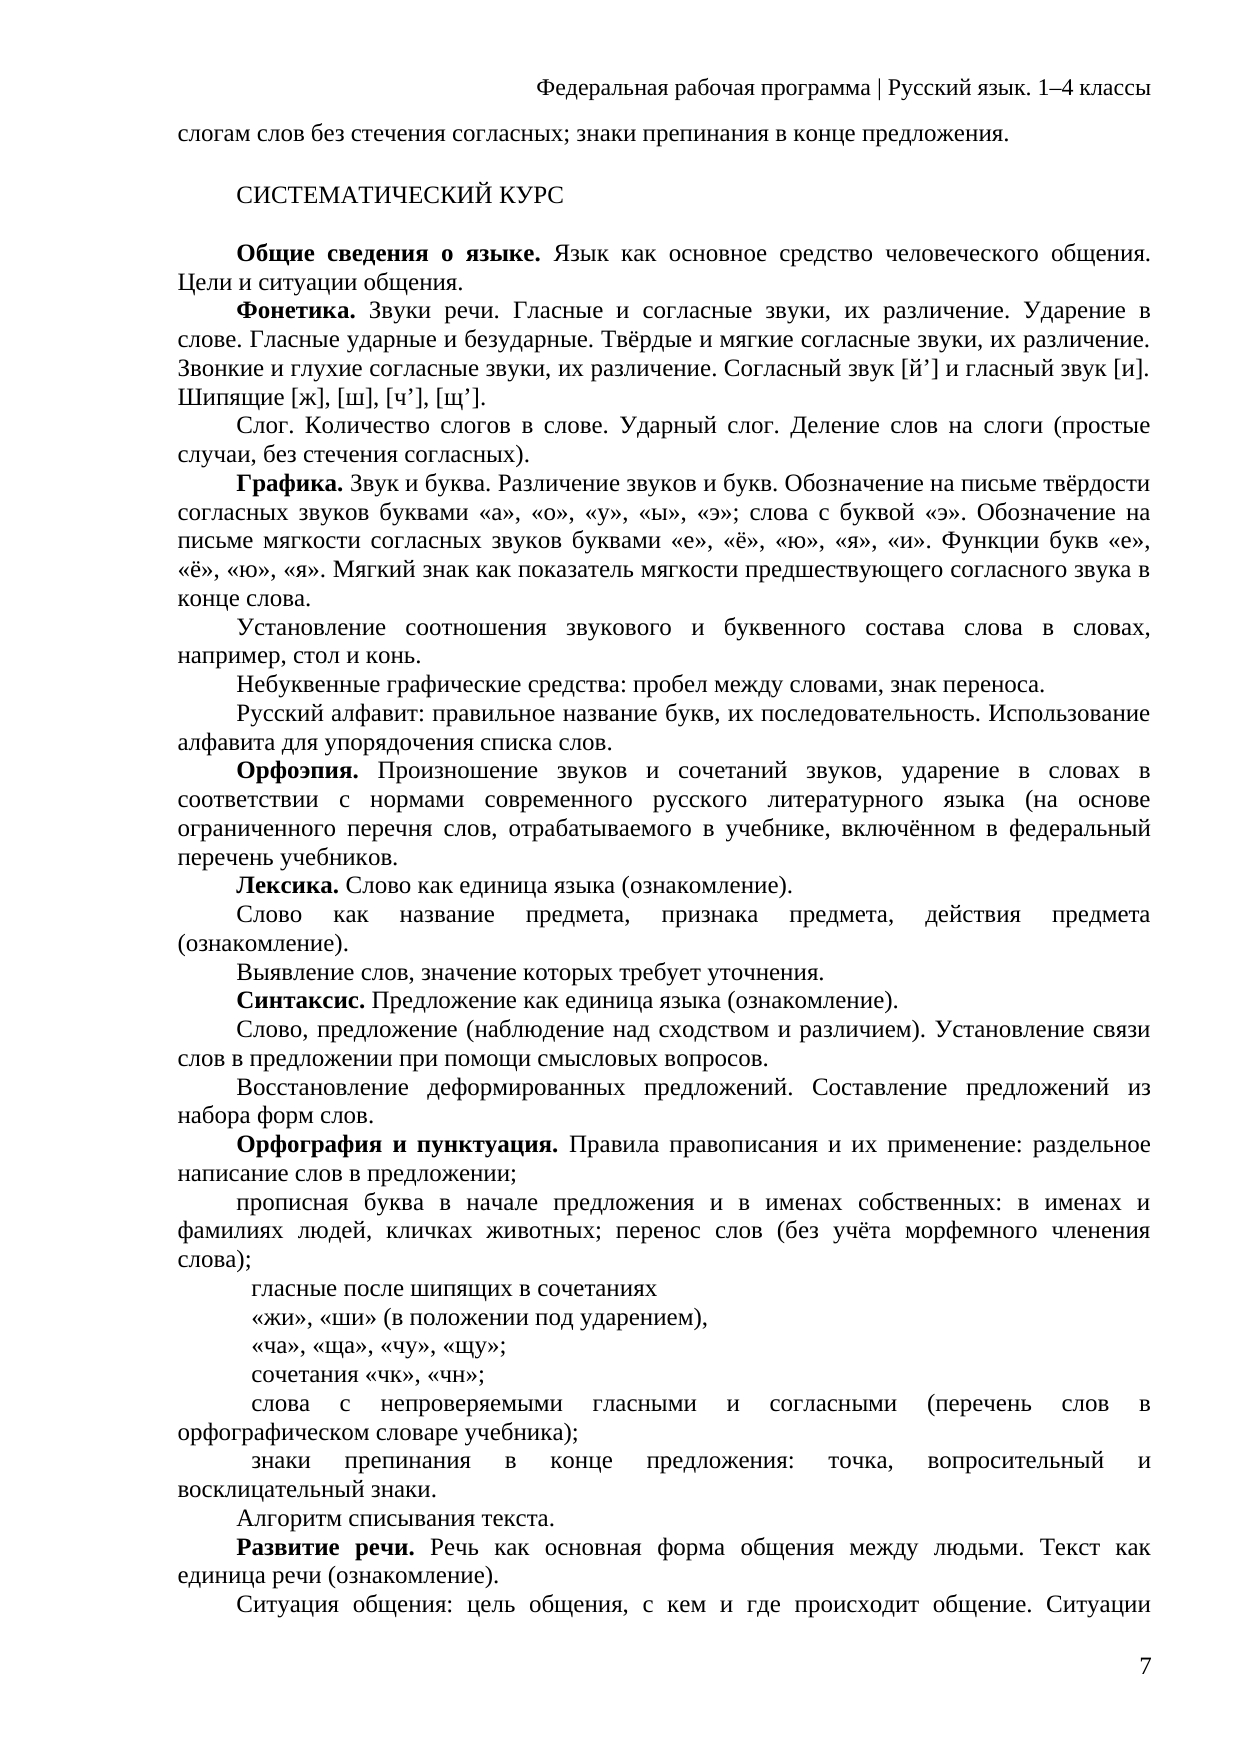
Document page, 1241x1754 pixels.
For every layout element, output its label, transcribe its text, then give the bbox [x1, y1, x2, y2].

text Синтаксис. Предложение как единица языка (ознакомление). [177, 985, 1152, 1014]
text «жи», «ши» (в положении под ударением), [177, 1302, 1152, 1330]
text СИСТЕМАТИЧЕСКИЙ КУРС [177, 180, 1152, 209]
text Слово как название предмета, признака предмета, действия предмета (ознакомление). [177, 899, 1152, 957]
text Восстановление деформированных предложений. Составление предложений из набора форм слов. [177, 1072, 1152, 1129]
text Установление соотношения звукового и буквенного состава слова в словах, например, стол и конь. [177, 612, 1152, 669]
text Общие сведения о языке. Язык как основное средство человеческого общения. Цели и ситуации общения. [177, 238, 1152, 295]
text «ча», «ща», «чу», «щу»; [177, 1330, 1152, 1359]
text Слово, предложение (наблюдение над сходством и различием). Установление связи слов в предложении при помощи смысловых вопросов. [177, 1014, 1152, 1072]
text Алгоритм списывания текста. [177, 1503, 1152, 1532]
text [177, 1589, 1152, 1618]
text Орфоэпия. Произношение звуков и сочетаний звуков, ударение в словах в соответствии с нормами современного русского литературного языка (на основе ограниченного перечня слов, отрабатываемого в учебнике, включённом в федеральный перечень учебников. [177, 755, 1152, 870]
text Выявление слов, значение которых требует уточнения. [177, 957, 1152, 985]
text Лексика. Слово как единица языка (ознакомление). [177, 870, 1152, 899]
text гласные после шипящих в сочетаниях [177, 1273, 1152, 1302]
text слова с непроверяемыми гласными и согласными (перечень слов в орфографическом словаре учебника); [177, 1388, 1152, 1445]
text знаки препинания в конце предложения: точка, вопросительный и восклицательный знаки. [177, 1445, 1152, 1503]
text Развитие речи. Речь как основная форма общения между людьми. Текст как единица речи (ознакомление). [177, 1532, 1152, 1589]
text сочетания «чк», «чн»; [177, 1359, 1152, 1388]
text Слог. Количество слогов в слове. Ударный слог. Деление слов на слоги (простые случаи, без стечения согласных). [177, 410, 1152, 468]
text прописная буква в начале предложения и в именах собственных: в именах и фамилиях людей, кличках животных; перенос слов (без учёта морфемного членения слова); [177, 1187, 1152, 1273]
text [177, 118, 1152, 147]
text Русский алфавит: правильное название букв, их последовательность. Использование алфавита для упорядочения списка слов. [177, 698, 1152, 755]
text Графика. Звук и буква. Различение звуков и букв. Обозначение на письме твёрдости согласных звуков буквами «а», «о», «у», «ы», «э»; слова с буквой «э». Обозначение на письме мягкости согласных звуков буквами «е», «ё», «ю», «я», «и». Функции букв «е», «ё», «ю», «я». Мягкий знак как показатель мягкости предшествующего согласного звука в конце слова. [177, 468, 1152, 612]
text Небуквенные графические средства: пробел между словами, знак переноса. [177, 669, 1152, 698]
text Орфография и пунктуация. Правила правописания и их применение: раздельное написание слов в предложении; [177, 1129, 1152, 1187]
text Фонетика. Звуки речи. Гласные и согласные звуки, их различение. Ударение в слове. Гласные ударные и безударные. Твёрдые и мягкие согласные звуки, их различение. Звонкие и глухие согласные звуки, их различение. Согласный звук [й’] и гласный звук [и]. Шипящие [ж], [ш], [ч’], [щ’]. [177, 295, 1152, 410]
